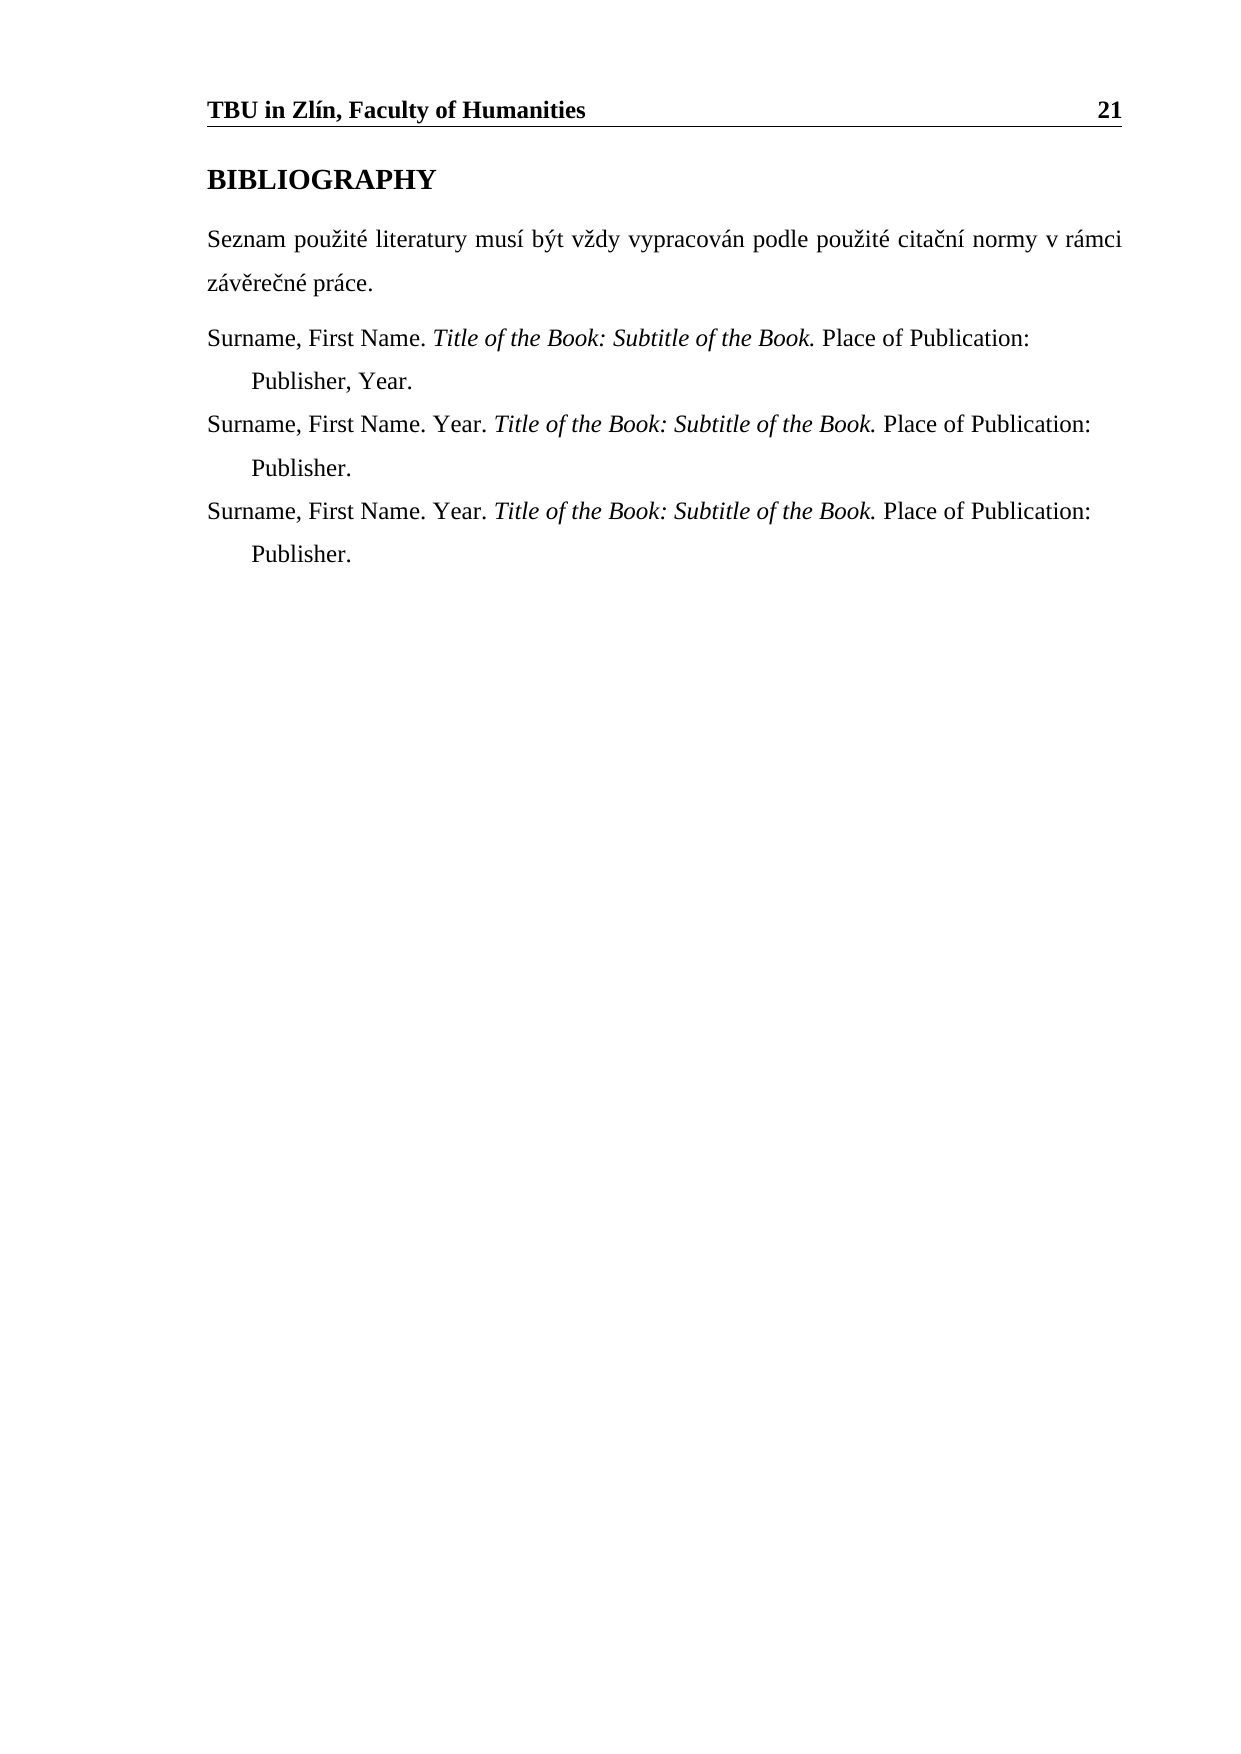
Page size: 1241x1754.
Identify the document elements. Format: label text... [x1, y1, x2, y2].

text Surname, First Name. Year. Title of the Book: Subtitle of the Book. Place of Publication: Publisher. [207, 496, 1122, 568]
text Surname, First Name. Year. Title of the Book: Subtitle of the Book. Place of Publication: Publisher. [207, 409, 1122, 481]
text Bibliography [207, 162, 1122, 195]
text Surname, First Name. Title of the Book: Subtitle of the Book. Place of Publication: Publisher, Year. [207, 323, 1122, 395]
text Seznam použité literatury musí být vždy vypracován podle použité citační normy v rámci závěrečné práce. [207, 224, 1122, 296]
